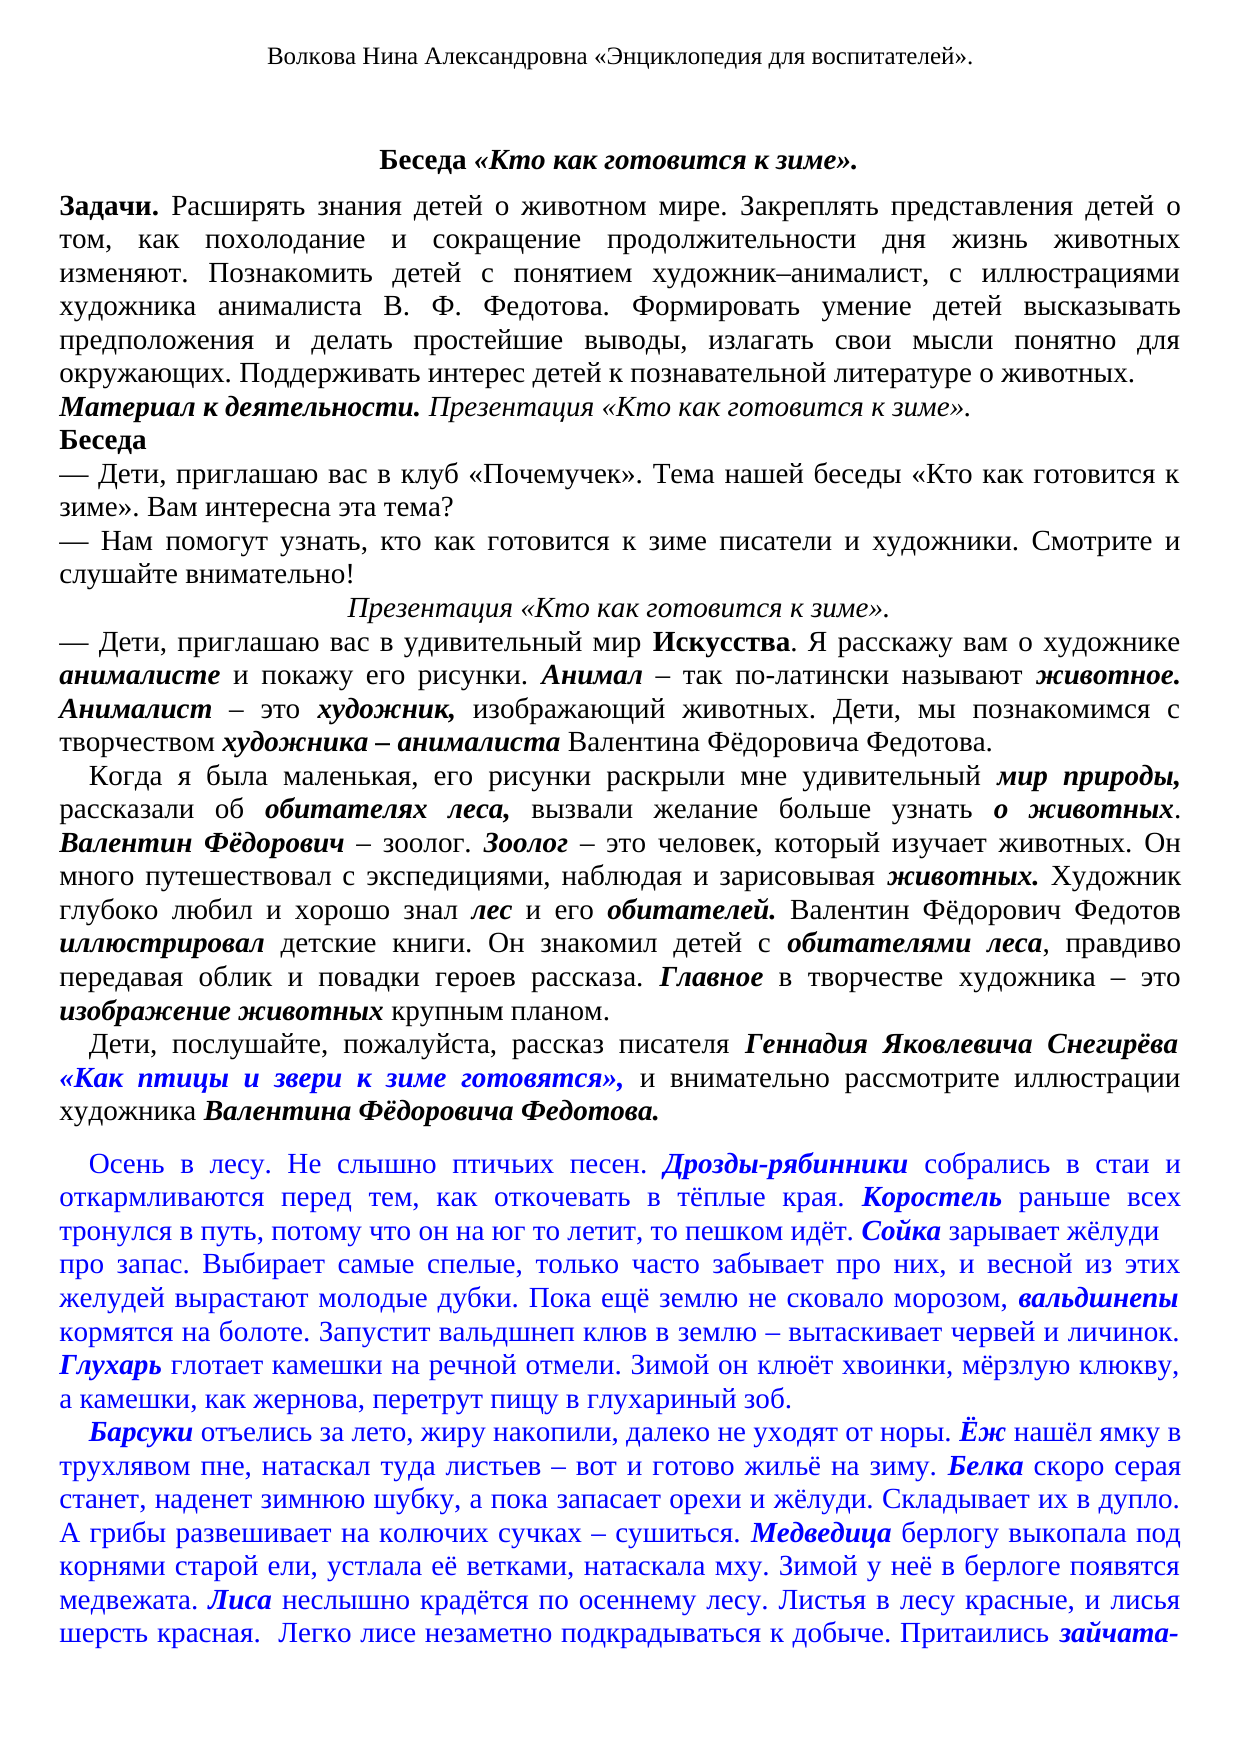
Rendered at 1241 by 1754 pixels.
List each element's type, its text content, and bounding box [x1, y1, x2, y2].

text Дети, послушайте, пожалуйста, рассказ писателя Геннадия Яковлевича Снегирёва «Как птицы и звери к зиме готовятся», и внимательно рассмотрите иллюстрации художника Валентина Фёдоровича Федотова. [59, 1026, 1181, 1127]
text — Дети, приглашаю вас в клуб «Почемучек». Тема нашей беседы «Кто как готовится к зиме». Вам интересна эта тема? [59, 456, 1181, 523]
text Презентация «Кто как готовится к зиме». [59, 590, 1181, 624]
text про запас. Выбирает самые спелые, только часто забывает про них, и весной из этих желудей вырастают молодые дубки. Пока ещё землю не сковало морозом, вальдшнепы кормятся на болоте. Запустит вальдшнеп клюв в землю – вытаскивает червей и личинок. Глухарь глотает камешки на речной отмели. Зимой он клюёт хвоинки, мёрзлую клюкву, а камешки, как жернова, перетрут пищу в глухариный зоб. [59, 1247, 1181, 1414]
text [59, 1414, 1181, 1649]
text Осень в лесу. Не слышно птичьих песен. Дрозды-рябинники собрались в стаи и откармливаются перед тем, как откочевать в тёплые края. Коростель раньше всех тронулся в путь, потому что он на юг то летит, то пешком идёт. Сойка зарывает жёлуди [59, 1146, 1181, 1247]
text Беседа «Кто как готовится к зиме». [59, 142, 1181, 176]
text Беседа [59, 422, 1181, 456]
text Материал к деятельности. Презентация «Кто как готовится к зиме». [59, 389, 1181, 422]
text Задачи. Расширять знания детей о животном мире. Закреплять представления детей о том, как похолодание и сокращение продолжительности дня жизнь животных изменяют. Познакомить детей с понятием художник–анималист, с иллюстрациями художника анималиста В. Ф. Федотова. Формировать умение детей высказывать предположения и делать простейшие выводы, излагать свои мысли понятно для окружающих. Поддерживать интерес детей к познавательной литературе о животных. [59, 188, 1181, 389]
text — Дети, приглашаю вас в удивительный мир Искусства. Я расскажу вам о художнике анималисте и покажу его рисунки. Анимал – так по-латински называют животное. Анималист – это художник, изображающий животных. Дети, мы познакомимся с творчеством художника – анималиста Валентина Фёдоровича Федотова. [59, 624, 1181, 758]
text Когда я была маленькая, его рисунки раскрыли мне удивительный мир природы, рассказали об обитателях леса, вызвали желание больше узнать о животных. Валентин Фёдорович – зоолог. Зоолог – это человек, который изучает животных. Он много путешествовал с экспедициями, наблюдая и зарисовывая животных. Художник глубоко любил и хорошо знал лес и его обитателей. Валентин Фёдорович Федотов иллюстрировал детские книги. Он знакомил детей с обитателями леса, правдиво передавая облик и повадки героев рассказа. Главное в творчестве художника – это изображение животных крупным планом. [59, 758, 1181, 1026]
text — Нам помогут узнать, кто как готовится к зиме писатели и художники. Смотрите и слушайте внимательно! [59, 523, 1181, 590]
